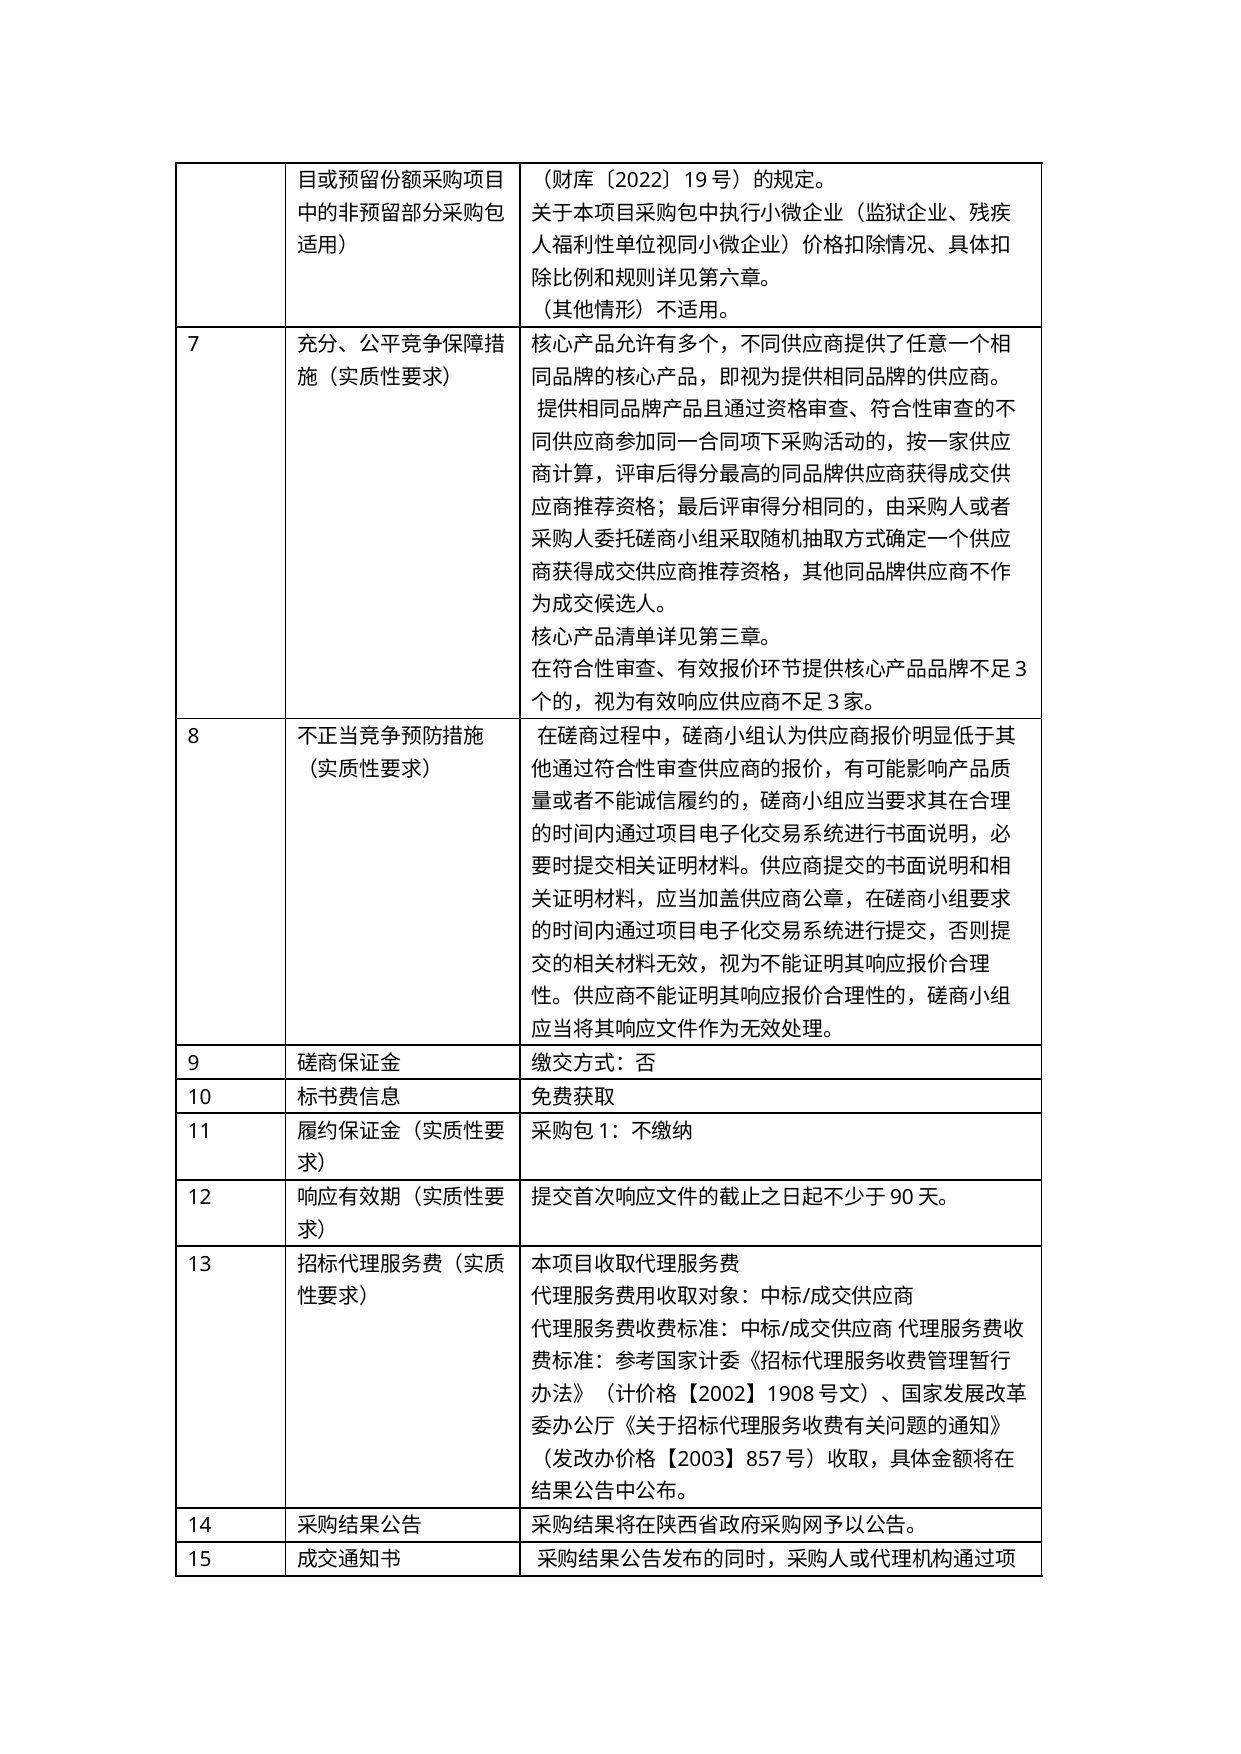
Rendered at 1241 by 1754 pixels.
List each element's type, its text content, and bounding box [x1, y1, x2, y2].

table_cell 11 [177, 1114, 285, 1179]
table_cell 6 [177, 164, 285, 326]
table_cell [286, 164, 519, 326]
table_cell 缴交方式：否 [521, 1046, 1041, 1078]
table_cell 10 [177, 1080, 285, 1112]
table_cell 8 [177, 719, 285, 1044]
table_cell 在磋商过程中，磋商小组认为供应商报价明显低于其他通过符合性审查供应商的报价，有可能影响产品质量或者不能诚信履约的，磋商小组应当要求其在合理的时间内通过项目电子化交易系统进行书面说明，必要时提交相关证明材料。供应商提交的书面说明和相关证明材料，应当加盖供应商公章，在磋商小组要求的时间内通过项目电子化交易系统进行提交，否则提交的相关材料无效，视为不能证明其响应报价合理性。供应商不能证明其响应报价合理性的，磋商小组应当将其响应文件作为无效处理。 [521, 719, 1041, 1044]
table_cell 充分、公平竞争保障措施（实质性要求） [286, 328, 519, 718]
table_cell 采购结果公告 [286, 1509, 519, 1541]
table_cell 标书费信息 [286, 1080, 519, 1112]
table_cell 履约保证金（实质性要求） [286, 1114, 519, 1179]
table_cell 13 [177, 1247, 285, 1507]
table_cell 12 [177, 1181, 285, 1245]
table_cell 响应有效期（实质性要求） [286, 1181, 519, 1245]
table_cell 14 [177, 1509, 285, 1541]
table_cell 招标代理服务费（实质性要求） [286, 1247, 519, 1507]
table_cell 核心产品允许有多个，不同供应商提供了任意一个相同品牌的核心产品，即视为提供相同品牌的供应商。 提供相同品牌产品且通过资格审查、符合性审查的不同供应商参加同一合同项下采购活动的，按一家供应商计算，评审后得分最高的同品牌供应商获得成交供应商推荐资格；最后评审得分相同的，由采购人或者采购人委托磋商小组采取随机抽取方式确定一个供应商获得成交供应商推荐资格，其他同品牌供应商不作为成交候选人。 核心产品清单详见第三章。 在符合性审查、有效报价环节提供核心产品品牌不足3个的，视为有效响应供应商不足3家。 [521, 328, 1041, 718]
table_cell 不正当竞争预防措施（实质性要求） [286, 719, 519, 1044]
table_cell 采购包1：不缴纳 [521, 1114, 1041, 1179]
table_cell 9 [177, 1046, 285, 1078]
table_cell 本项目收取代理服务费 代理服务费用收取对象：中标/成交供应商 代理服务费收费标准：中标/成交供应商 代理服务费收费标准：参考国家计委《招标代理服务收费管理暂行办法》（计价格【2002】1908号文）、国家发展改革委办公厅《关于招标代理服务收费有关问题的通知》（发改办价格【2003】857号）收取，具体金额将在结果公告中公布。 [521, 1247, 1041, 1507]
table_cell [521, 164, 1041, 326]
table_cell 成交通知书 [286, 1543, 519, 1575]
table_cell 磋商保证金 [286, 1046, 519, 1078]
table_cell 免费获取 [521, 1080, 1041, 1112]
table_cell 采购结果将在陕西省政府采购网予以公告。 [521, 1509, 1041, 1541]
table_cell 7 [177, 328, 285, 718]
table_cell 15 [177, 1543, 285, 1575]
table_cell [521, 1543, 1041, 1575]
table_cell 提交首次响应文件的截止之日起不少于90天。 [521, 1181, 1041, 1245]
